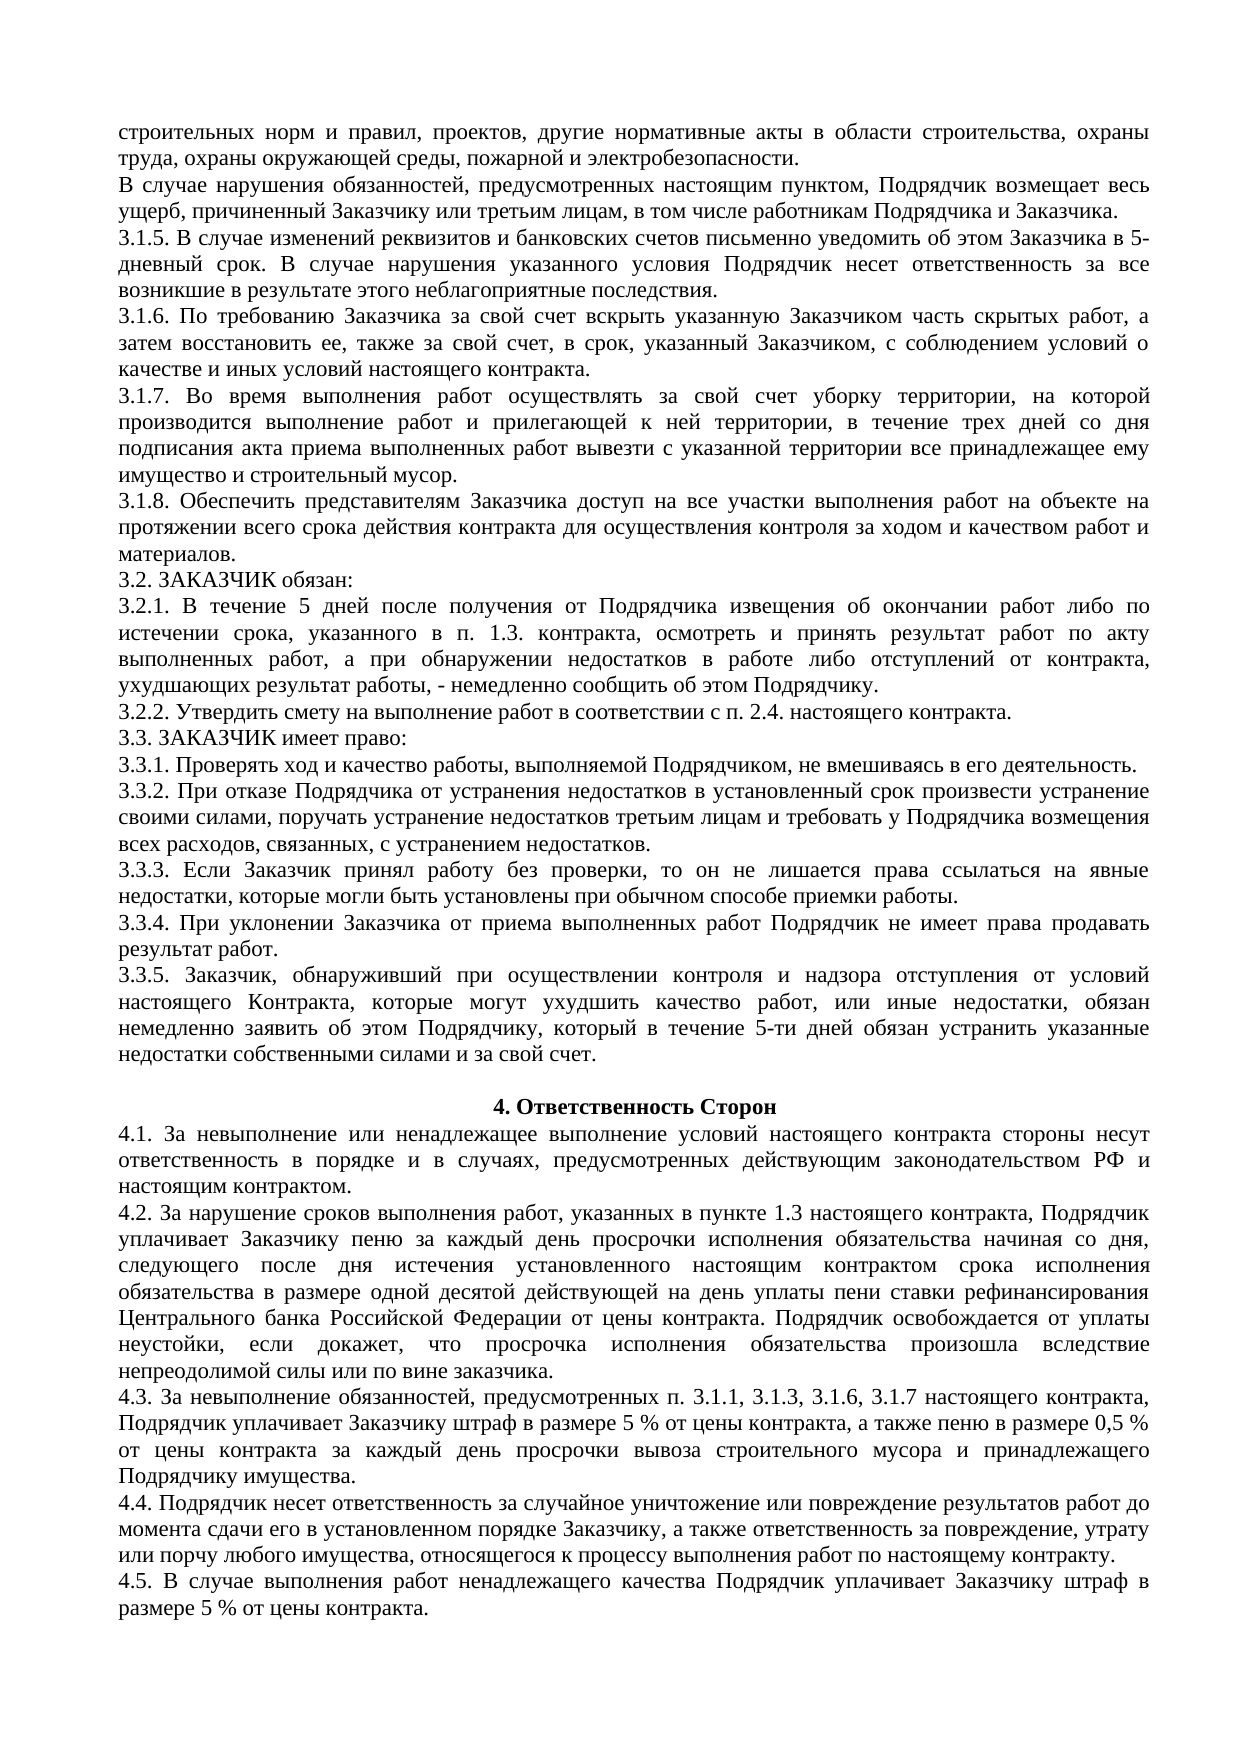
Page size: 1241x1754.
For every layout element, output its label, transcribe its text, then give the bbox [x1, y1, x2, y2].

text 4.3. За невыполнение обязанностей, предусмотренных п. 3.1.1, 3.1.3, 3.1.6, 3.1.7 настоящего контракта, Подрядчик уплачивает Заказчику штраф в размере 5 % от цены контракта, а также пеню в размере 0,5 % от цены контракта за каждый день просрочки вывоза строительного мусора и принадлежащего Подрядчику имущества. [118, 1383, 1152, 1488]
text 3.3.1. Проверять ход и качество работы, выполняемой Подрядчиком, не вмешиваясь в его деятельность. [118, 751, 1152, 777]
text 3.1.6. По требованию Заказчика за свой счет вскрыть указанную Заказчиком часть скрытых работ, а затем восстановить ее, также за свой счет, в срок, указанный Заказчиком, с соблюдением условий о качестве и иных условий настоящего контракта. [118, 303, 1152, 382]
text 3.3.3. Если Заказчик принял работу без проверки, то он не лишается права ссылаться на явные недостатки, которые могли быть установлены при обычном способе приемки работы. [118, 856, 1152, 909]
text 3.1.5. В случае изменений реквизитов и банковских счетов письменно уведомить об этом Заказчика в 5-дневный срок. В случае нарушения указанного условия Подрядчик несет ответственность за все возникшие в результате этого неблагоприятные последствия. [118, 223, 1152, 303]
text 4.2. За нарушение сроков выполнения работ, указанных в пункте 1.3 настоящего контракта, Подрядчик уплачивает Заказчику пеню за каждый день просрочки исполнения обязательства начиная со дня, следующего после дня истечения установленного настоящим контрактом срока исполнения обязательства в размере одной десятой действующей на день уплаты пени ставки рефинансирования Центрального банка Российской Федерации от цены контракта. Подрядчик освобождается от уплаты неустойки, если докажет, что просрочка исполнения обязательства произошла вследствие непреодолимой силы или по вине заказчика. [118, 1199, 1152, 1383]
text 3.3.5. Заказчик, обнаруживший при осуществлении контроля и надзора отступления от условий настоящего Контракта, которые могут ухудшить качество работ, или иные недостатки, обязан немедленно заявить об этом Подрядчику, который в течение 5-ти дней обязан устранить указанные недостатки собственными силами и за свой счет. [118, 961, 1152, 1067]
text 3.3.2. При отказе Подрядчика от устранения недостатков в установленный срок произвести устранение своими силами, поручать устранение недостатков третьим лицам и требовать у Подрядчика возмещения всех расходов, связанных, с устранением недостатков. [118, 777, 1152, 856]
text 3.3. ЗАКАЗЧИК имеет право: [118, 724, 1152, 751]
text 4.5. В случае выполнения работ ненадлежащего качества Подрядчик уплачивает Заказчику штраф в размере 5 % от цены контракта. [118, 1568, 1152, 1620]
text 4.1. За невыполнение или ненадлежащее выполнение условий настоящего контракта стороны несут ответственность в порядке и в случаях, предусмотренных действующим законодательством РФ и настоящим контрактом. [118, 1119, 1152, 1199]
text 3.1.7. Во время выполнения работ осуществлять за свой счет уборку территории, на которой производится выполнение работ и прилегающей к ней территории, в течение трех дней со дня подписания акта приема выполненных работ вывезти с указанной территории все принадлежащее ему имущество и строительный мусор. [118, 382, 1152, 487]
text 3.3.4. При уклонении Заказчика от приема выполненных работ Подрядчик не имеет права продавать результат работ. [118, 909, 1152, 961]
text 3.2.1. В течение 5 дней после получения от Подрядчика извещения об окончании работ либо по истечении срока, указанного в п. 1.3. контракта, осмотреть и принять результат работ по акту выполненных работ, а при обнаружении недостатков в работе либо отступлений от контракта, ухудшающих результат работы, - немедленно сообщить об этом Подрядчику. [118, 592, 1152, 698]
text 3.2.2. Утвердить смету на выполнение работ в соответствии с п. 2.4. настоящего контракта. [118, 698, 1152, 724]
text 3.2. ЗАКАЗЧИК обязан: [118, 566, 1152, 592]
text В случае нарушения обязанностей, предусмотренных настоящим пунктом, Подрядчик возмещает весь ущерб, причиненный Заказчику или третьим лицам, в том числе работникам Подрядчика и Заказчика. [118, 171, 1152, 223]
text 3.1.8. Обеспечить представителям Заказчика доступ на все участки выполнения работ на объекте на протяжении всего срока действия контракта для осуществления контроля за ходом и качеством работ и материалов. [118, 487, 1152, 566]
text 4.4. Подрядчик несет ответственность за случайное уничтожение или повреждение результатов работ до момента сдачи его в установленном порядке Заказчику, а также ответственность за повреждение, утрату или порчу любого имущества, относящегося к процессу выполнения работ по настоящему контракту. [118, 1488, 1152, 1568]
text 4. Ответственность Сторон [118, 1093, 1152, 1119]
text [118, 118, 1152, 171]
